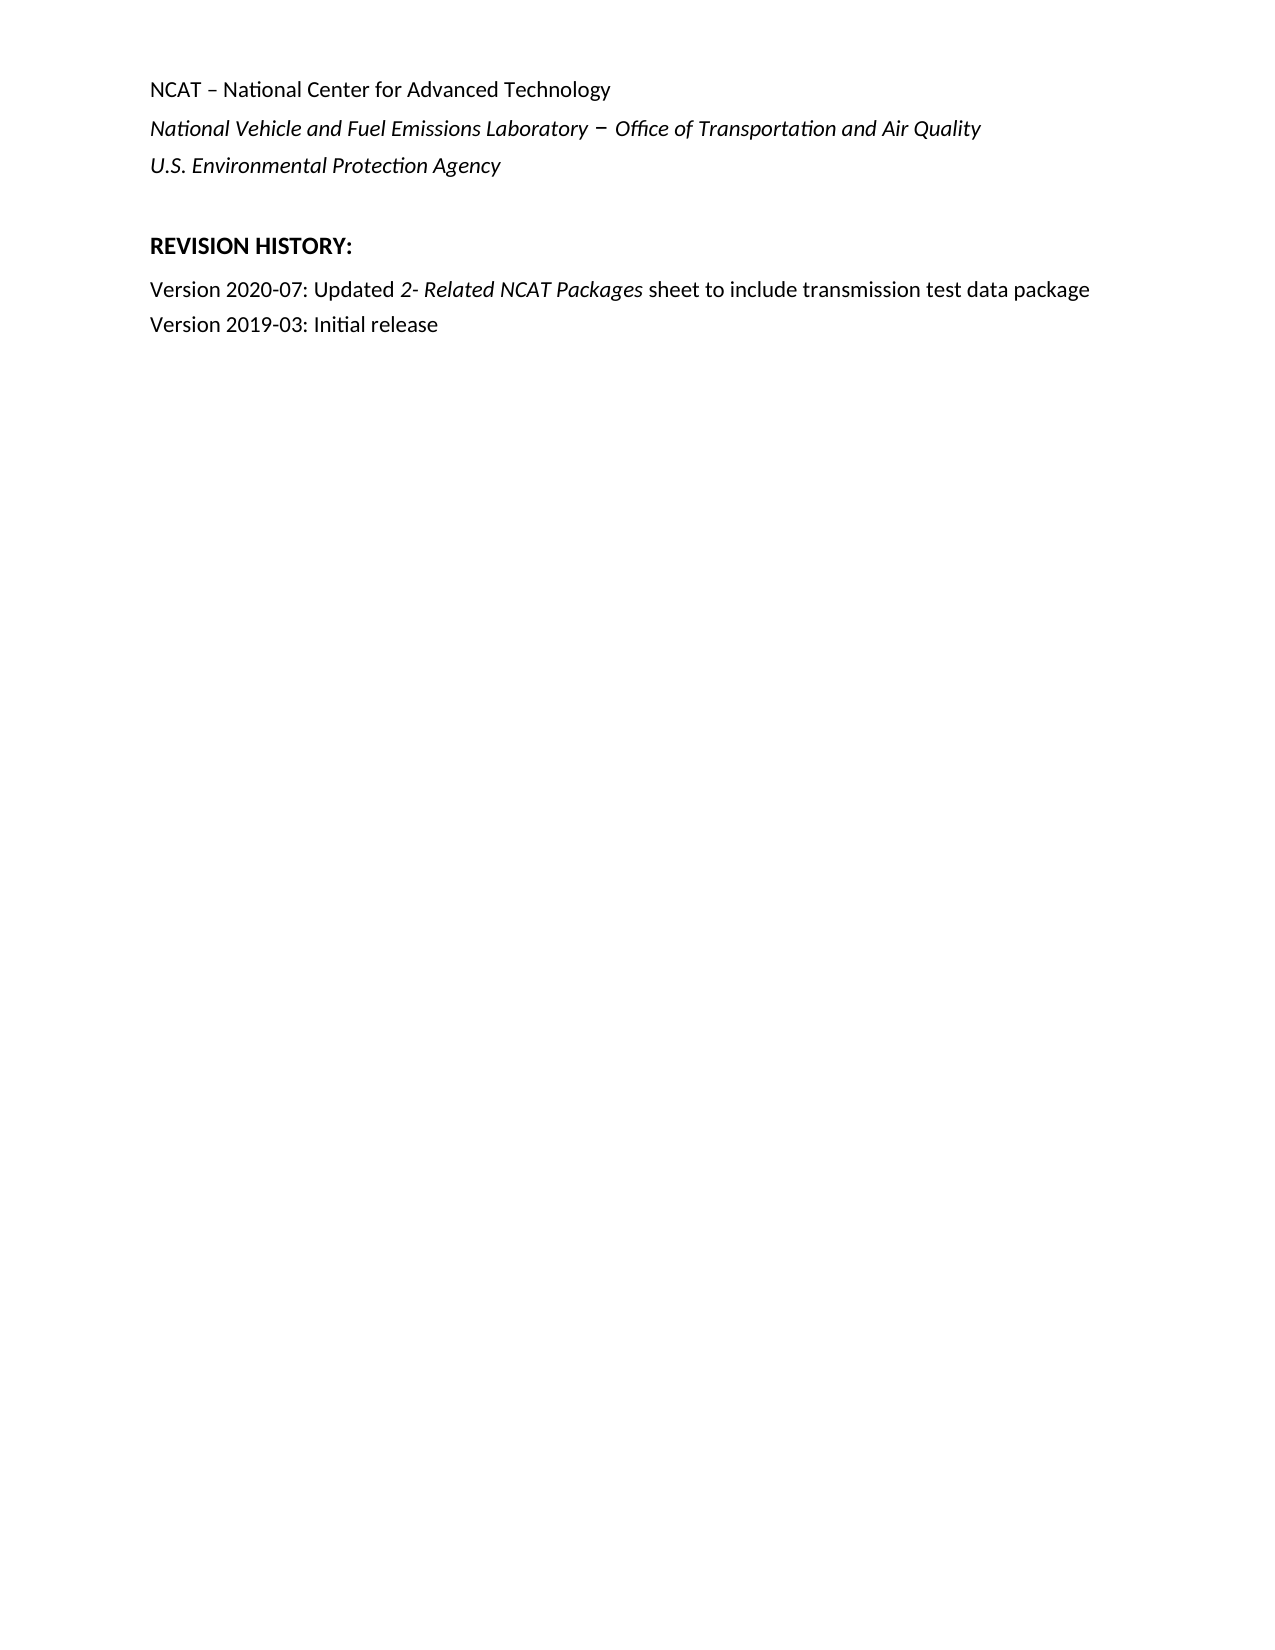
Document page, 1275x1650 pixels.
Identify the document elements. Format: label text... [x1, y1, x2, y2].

text Version 2020-07: Updated 2- Related NCAT Packages sheet to include transmission test data package [150, 275, 1125, 303]
text REVISION HISTORY: [150, 230, 1125, 260]
text Version 2019-03: Initial release [150, 310, 1125, 338]
